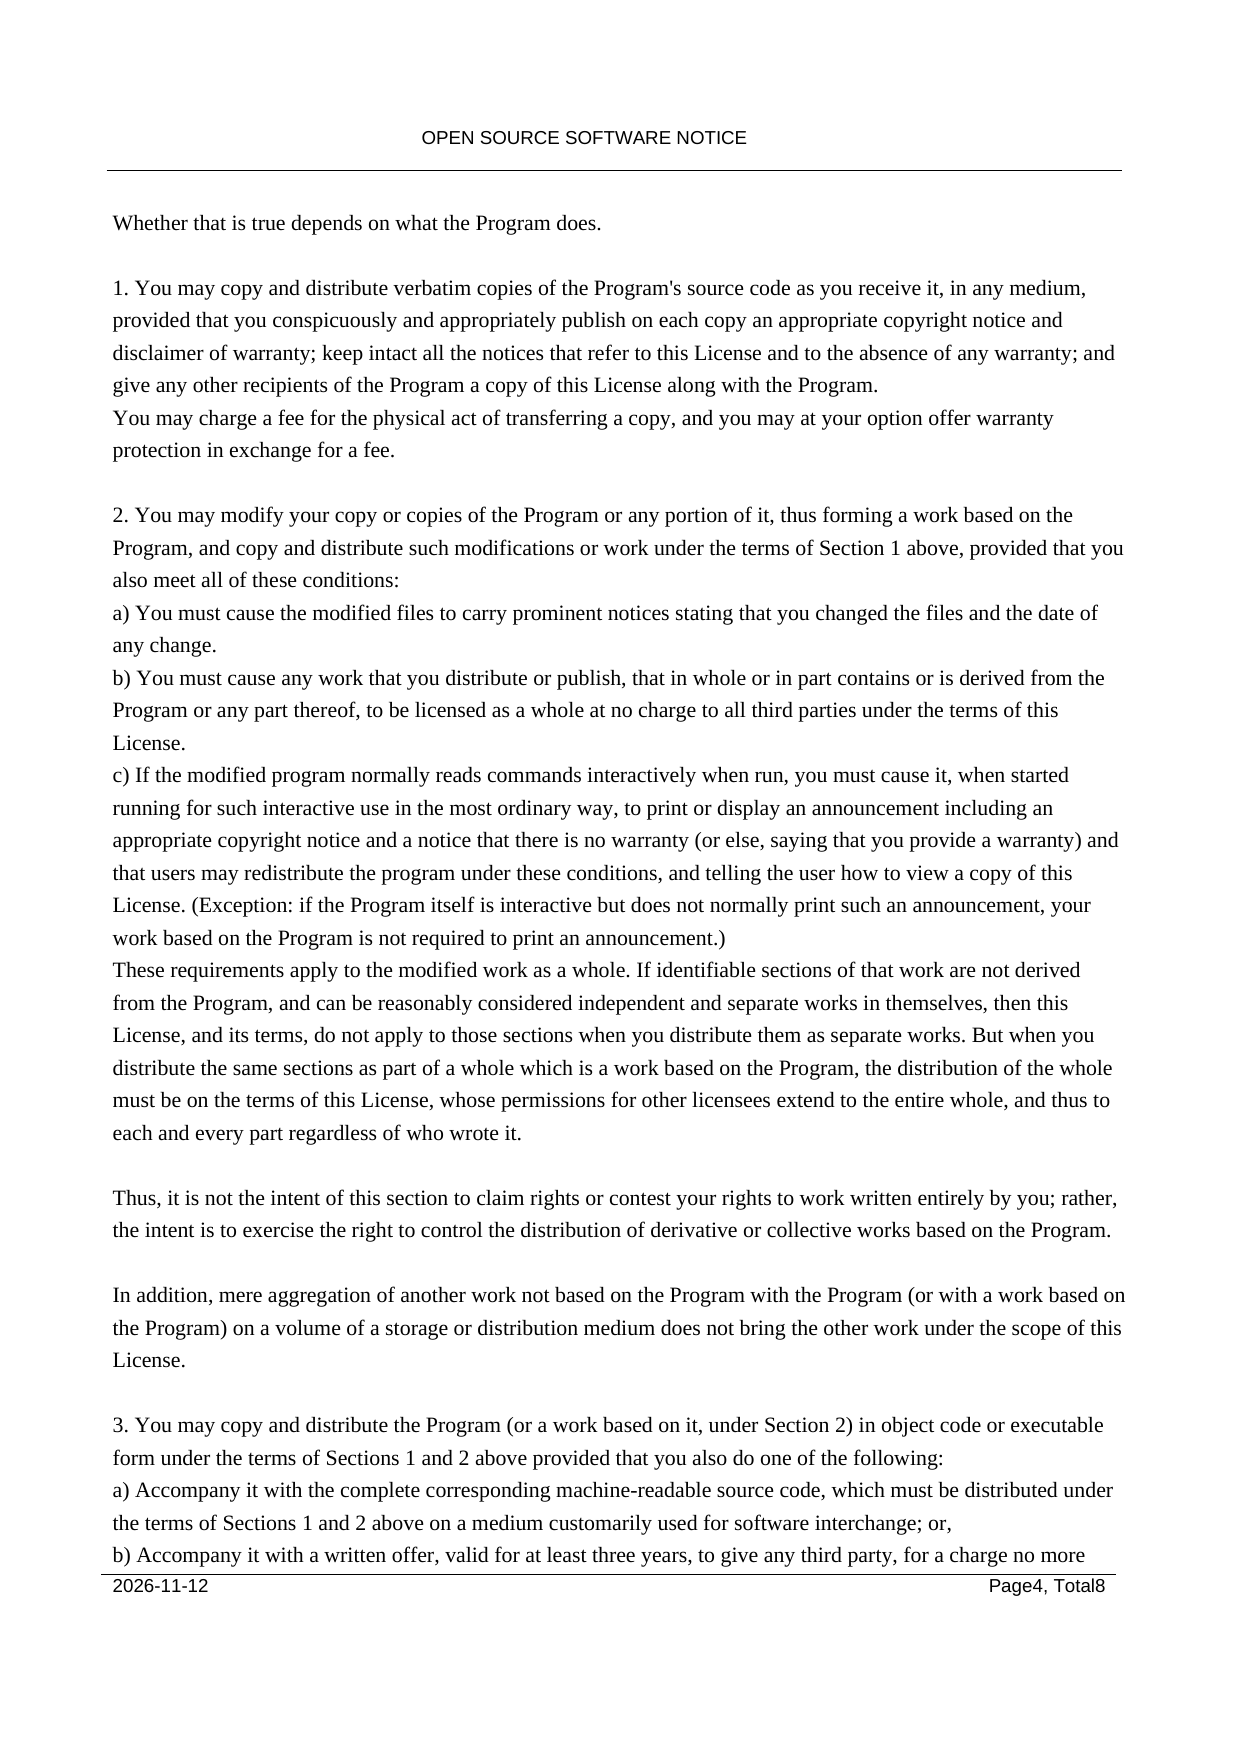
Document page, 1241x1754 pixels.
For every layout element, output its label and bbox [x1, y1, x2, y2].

text [112, 206, 1128, 1571]
